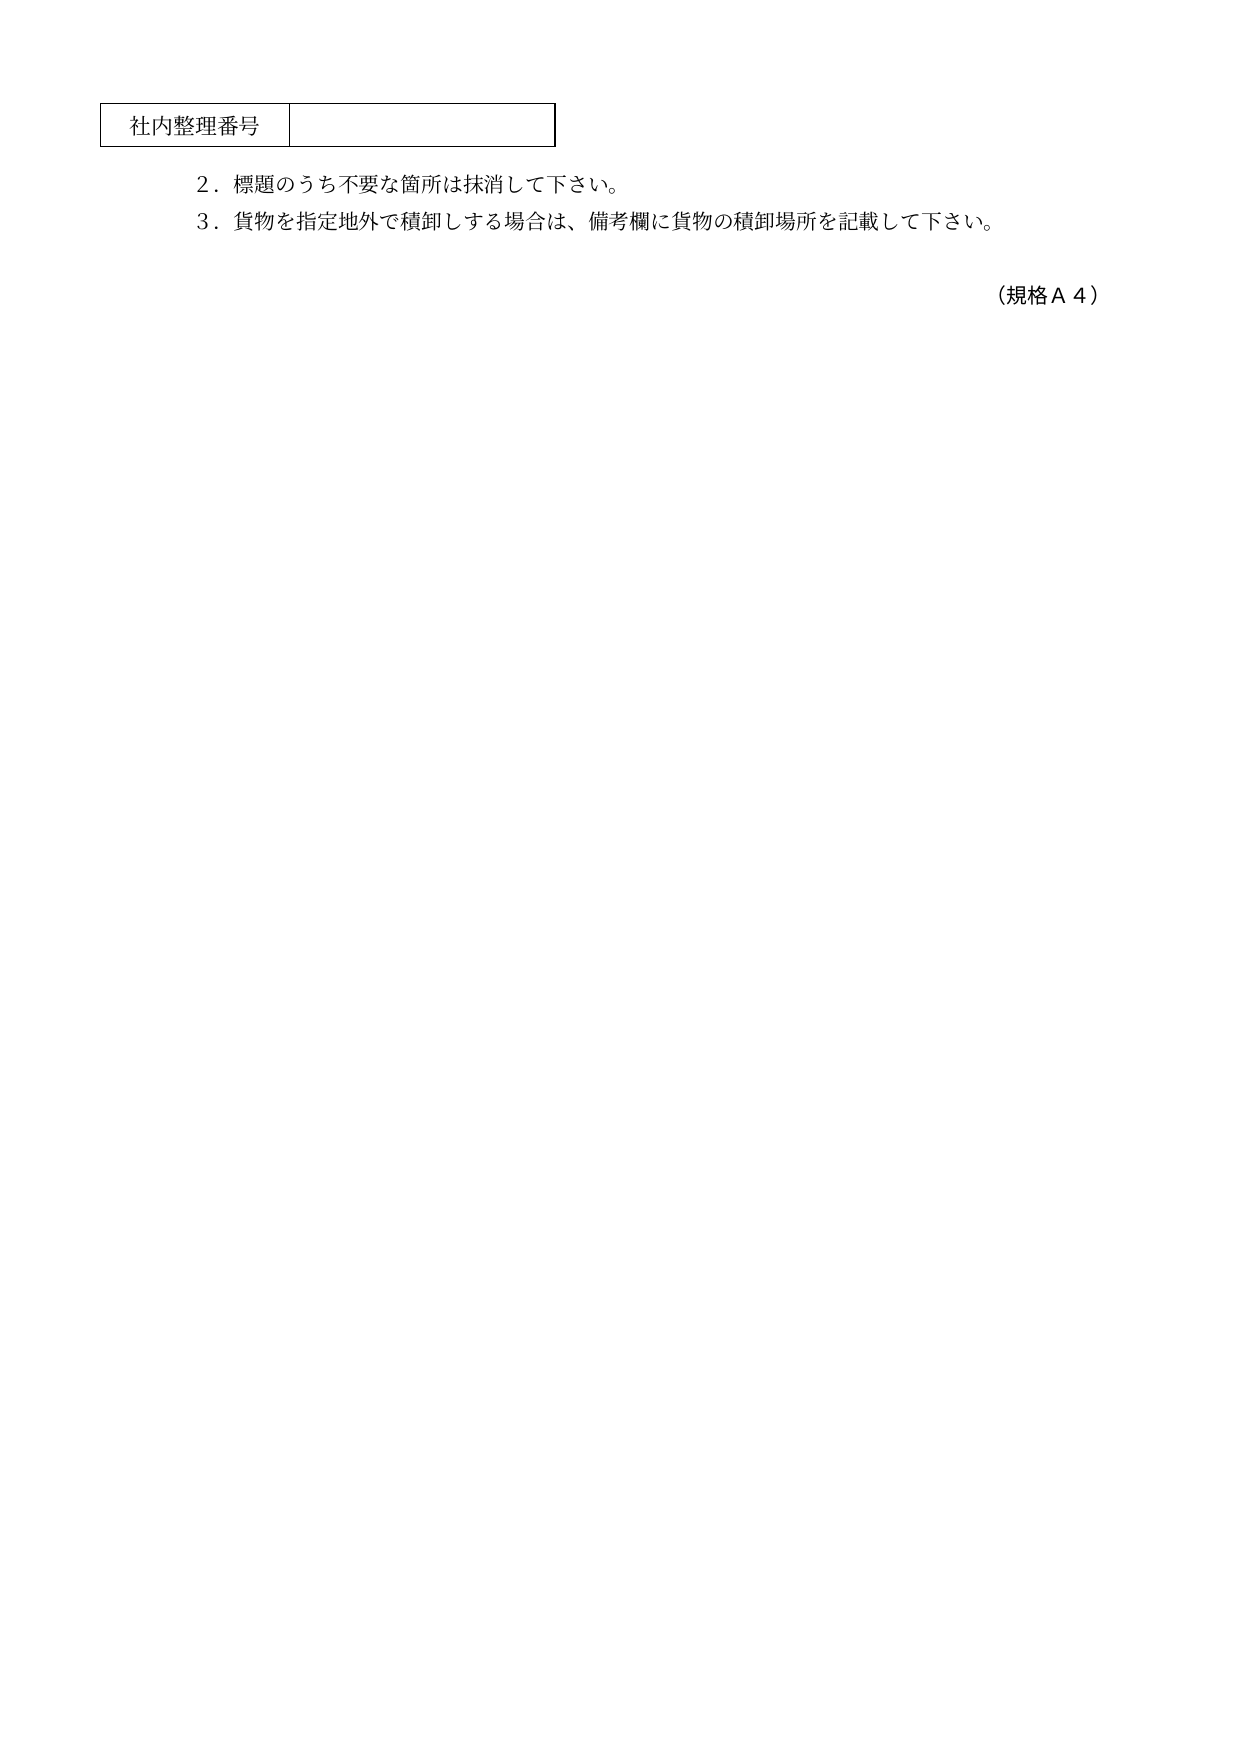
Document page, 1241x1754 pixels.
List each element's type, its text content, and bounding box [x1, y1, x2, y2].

text ２．標題のうち不要な箇所は抹消して下さい。 [192, 164, 1128, 202]
text （規格Ａ４） [112, 277, 1110, 314]
text ３．貨物を指定地外で積卸しする場合は、備考欄に貨物の積卸場所を記載して下さい。 [192, 202, 1128, 239]
